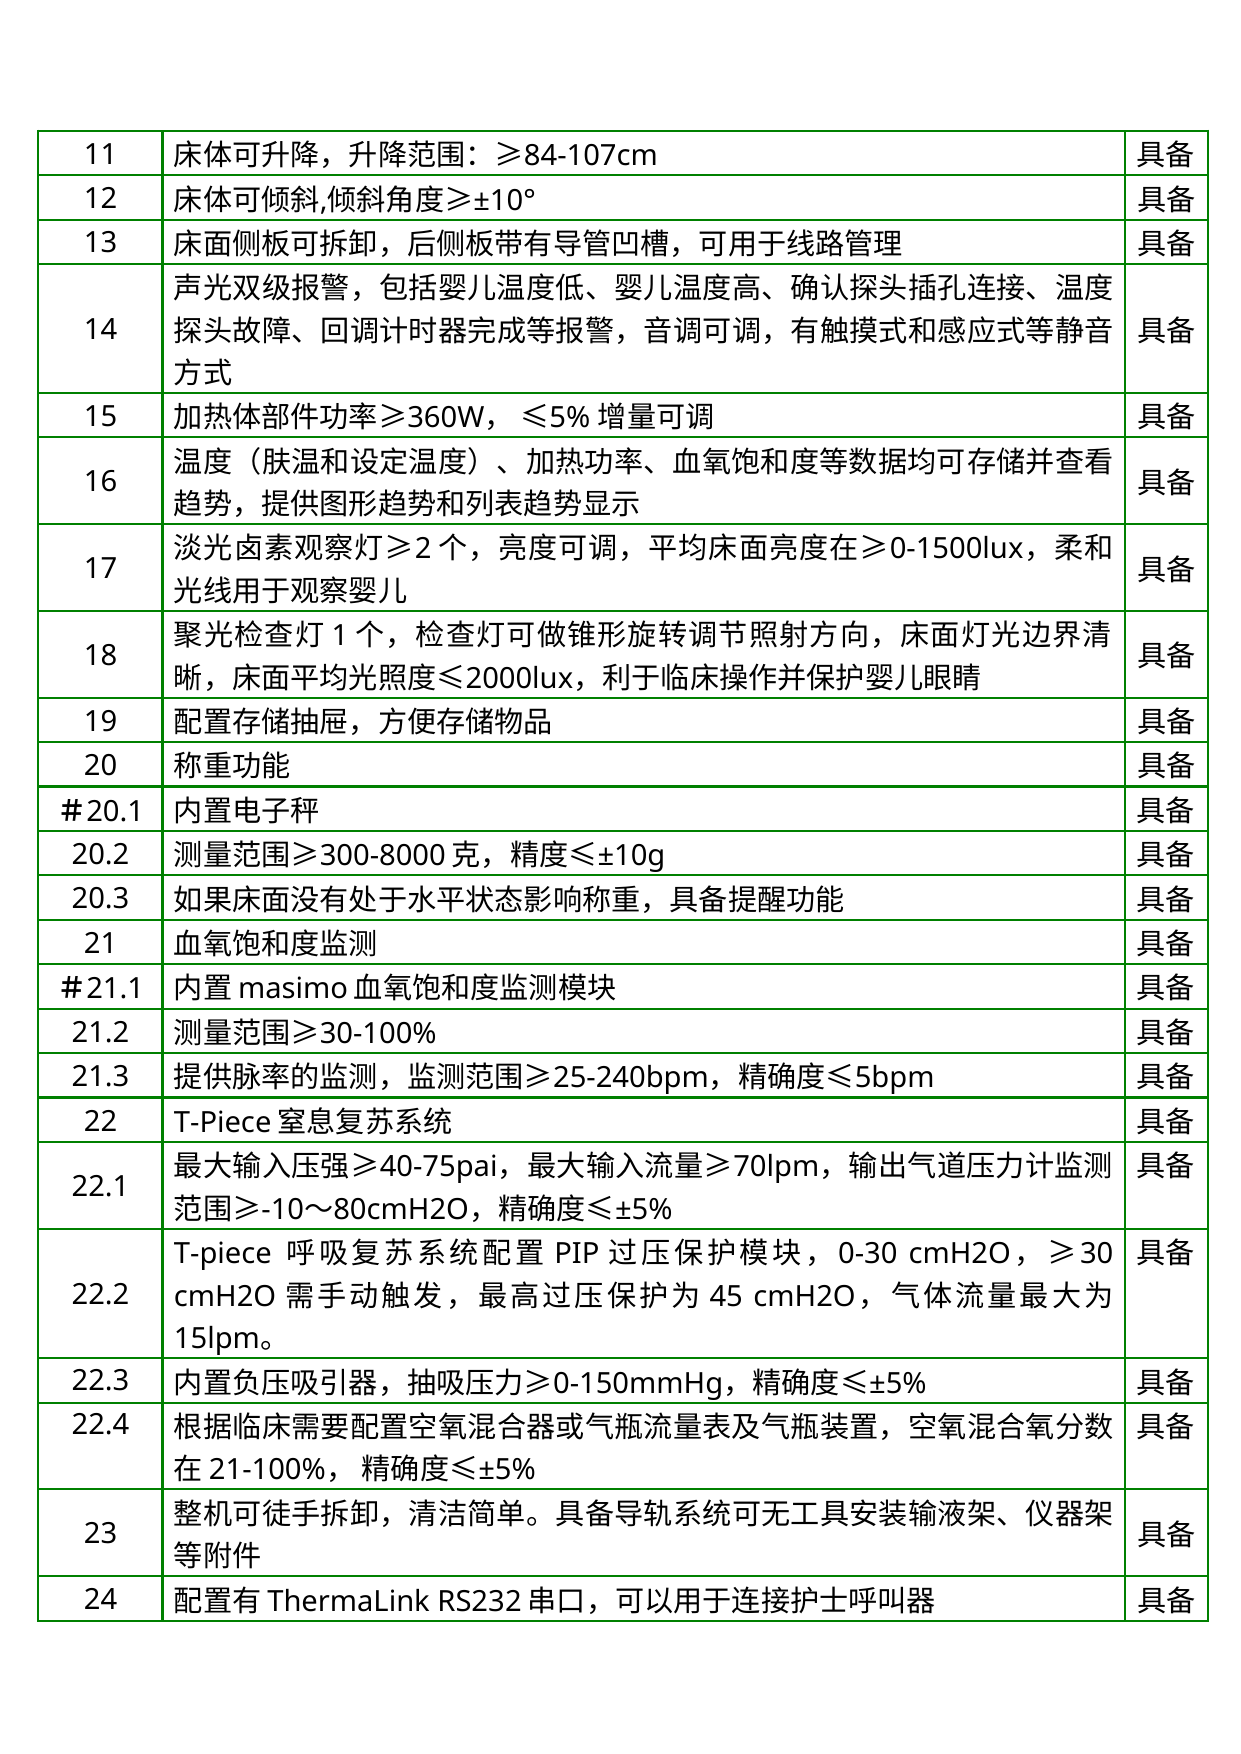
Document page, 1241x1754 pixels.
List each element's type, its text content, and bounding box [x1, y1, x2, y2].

table_cell 如果床面没有处于水平状态影响称重，具备提醒功能 [164, 876, 1124, 919]
table_cell 23 [39, 1490, 161, 1575]
table_cell 聚光检查灯1个，检查灯可做锥形旋转调节照射方向，床面灯光边界清晰，床面平均光照度≤2000lux，利于临床操作并保护婴儿眼睛 [164, 612, 1124, 697]
table_cell 内置电子秤 [164, 788, 1124, 830]
table_cell 具备 [1126, 221, 1207, 263]
table_cell ＃21.1 [39, 965, 161, 1007]
table_cell 具备 [1126, 699, 1207, 741]
table_cell 具备 [1126, 1404, 1207, 1488]
table_cell 内置masimo血氧饱和度监测模块 [164, 965, 1124, 1007]
table_cell 21.3 [39, 1054, 161, 1096]
table_cell 22.4 [39, 1404, 161, 1488]
table_cell 22.3 [39, 1359, 161, 1402]
table_cell 17 [39, 525, 161, 610]
table_cell 整机可徒手拆卸，清洁简单。具备导轨系统可无工具安装输液架、仪器架等附件 [164, 1490, 1124, 1575]
table_cell 24 [39, 1577, 161, 1619]
table_cell 16 [39, 438, 161, 523]
table_cell 声光双级报警，包括婴儿温度低、婴儿温度高、确认探头插孔连接、温度探头故障、回调计时器完成等报警，音调可调，有触摸式和感应式等静音方式 [164, 265, 1124, 392]
table_cell ＃20.1 [39, 788, 161, 830]
table_cell 具备 [1126, 788, 1207, 830]
table_cell 具备 [1126, 176, 1207, 218]
table_cell 22.2 [39, 1230, 161, 1357]
table_cell 具备 [1126, 612, 1207, 697]
table_cell 提供脉率的监测，监测范围≥25-240bpm，精确度≤5bpm [164, 1054, 1124, 1096]
table_cell 具备 [1126, 525, 1207, 610]
table_cell 20.3 [39, 876, 161, 919]
table_cell 测量范围≥300-8000克，精度≤±10g [164, 832, 1124, 874]
table_cell 21.2 [39, 1010, 161, 1052]
table_cell 18 [39, 612, 161, 697]
table_cell 22 [39, 1099, 161, 1141]
table_cell 具备 [1126, 438, 1207, 523]
table_cell 具备 [1126, 1490, 1207, 1575]
table_cell 13 [39, 221, 161, 263]
table_cell 14 [39, 265, 161, 392]
table_cell 加热体部件功率≥360W， ≤5% 增量可调 [164, 394, 1124, 436]
table_cell 具备 [1126, 965, 1207, 1007]
table_cell 最大输入压强≥40-75pai，最大输入流量≥70lpm，输出气道压力计监测范围≥-10～80cmH2O，精确度≤±5% [164, 1143, 1124, 1228]
table_cell 具备 [1126, 265, 1207, 392]
table_cell 温度（肤温和设定温度）、加热功率、血氧饱和度等数据均可存储并查看趋势，提供图形趋势和列表趋势显示 [164, 438, 1124, 523]
table_cell 称重功能 [164, 743, 1124, 785]
table_cell 21 [39, 921, 161, 963]
table_cell 12 [39, 176, 161, 218]
table_cell 具备 [1126, 876, 1207, 919]
table_cell 淡光卤素观察灯≥2个，亮度可调，平均床面亮度在≥0-1500lux，柔和光线用于观察婴儿 [164, 525, 1124, 610]
table_cell 具备 [1126, 1099, 1207, 1141]
table_cell 20.2 [39, 832, 161, 874]
table_cell 11 [39, 132, 161, 174]
table_cell 测量范围≥30-100% [164, 1010, 1124, 1052]
table_cell 具备 [1126, 1230, 1207, 1357]
table_cell 血氧饱和度监测 [164, 921, 1124, 963]
table_cell 床体可倾斜,倾斜角度≥±10° [164, 176, 1124, 218]
table_cell 22.1 [39, 1143, 161, 1228]
table_cell T-Piece窒息复苏系统 [164, 1099, 1124, 1141]
table_cell 内置负压吸引器，抽吸压力≥0-150mmHg，精确度≤±5% [164, 1359, 1124, 1402]
table_cell 20 [39, 743, 161, 785]
table_cell 配置存储抽屉，方便存储物品 [164, 699, 1124, 741]
table_cell 具备 [1126, 1143, 1207, 1228]
table_cell 具备 [1126, 1054, 1207, 1096]
table_cell 具备 [1126, 394, 1207, 436]
table_cell 具备 [1126, 1359, 1207, 1402]
table_cell 具备 [1126, 832, 1207, 874]
table_cell 具备 [1126, 921, 1207, 963]
table_cell T-piece 呼吸复苏系统配置PIP过压保护模块，0-30 cmH2O，≥30 cmH2O需手动触发，最高过压保护为45 cmH2O，气体流量最大为15lpm。 [164, 1230, 1124, 1357]
table_cell 具备 [1126, 743, 1207, 785]
table_cell 具备 [1126, 1010, 1207, 1052]
table_cell 具备 [1126, 1577, 1207, 1619]
table_cell 配置有ThermaLink RS232串口，可以用于连接护士呼叫器 [164, 1577, 1124, 1619]
table_cell 具备 [1126, 132, 1207, 174]
table_cell 19 [39, 699, 161, 741]
table_cell 床体可升降，升降范围：≥84-107cm [164, 132, 1124, 174]
table_cell 根据临床需要配置空氧混合器或气瓶流量表及气瓶装置，空氧混合氧分数在21-100%， 精确度≤±5% [164, 1404, 1124, 1488]
table_cell 15 [39, 394, 161, 436]
table_cell 床面侧板可拆卸，后侧板带有导管凹槽，可用于线路管理 [164, 221, 1124, 263]
